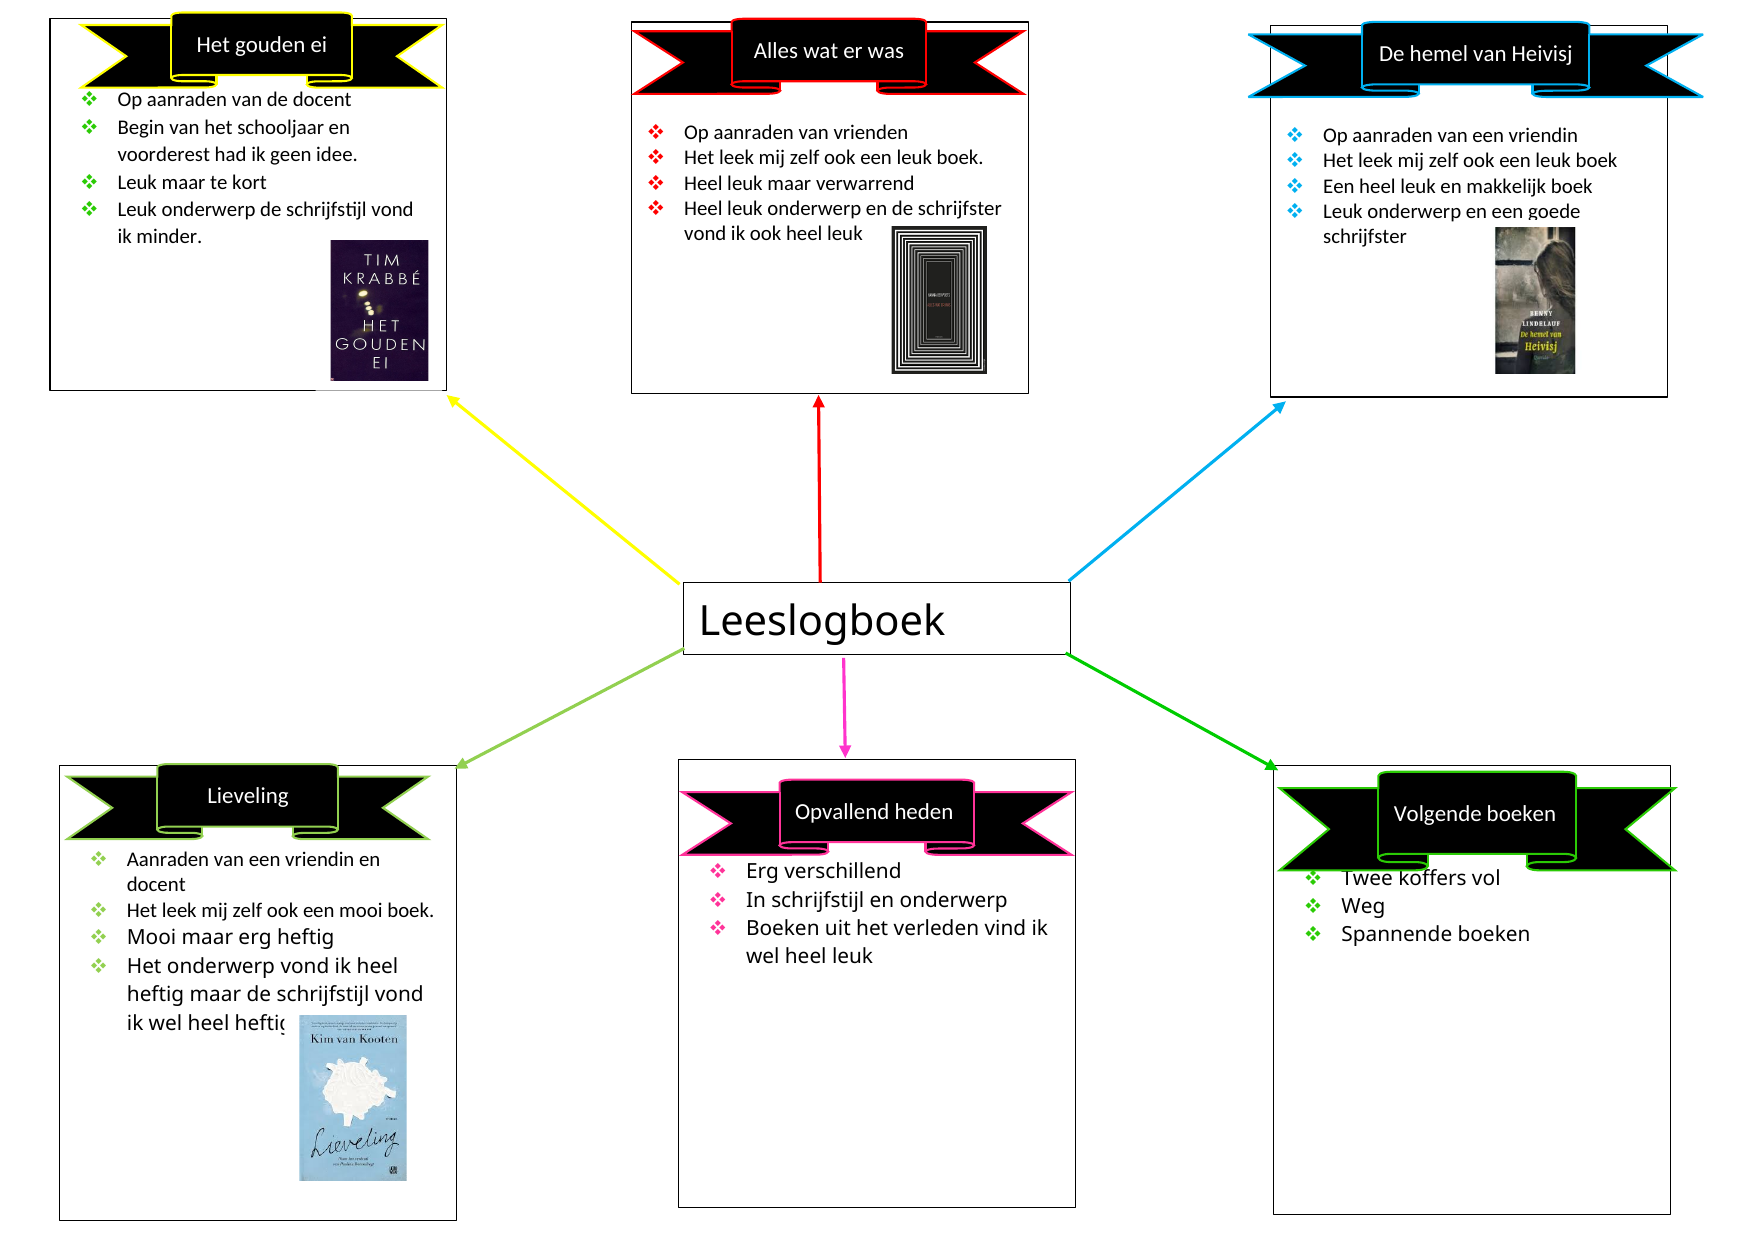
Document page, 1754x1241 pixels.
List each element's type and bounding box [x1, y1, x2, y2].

picture [299, 1015, 407, 1181]
picture [330, 240, 429, 381]
picture [891, 226, 987, 374]
picture [1477, 227, 1583, 374]
